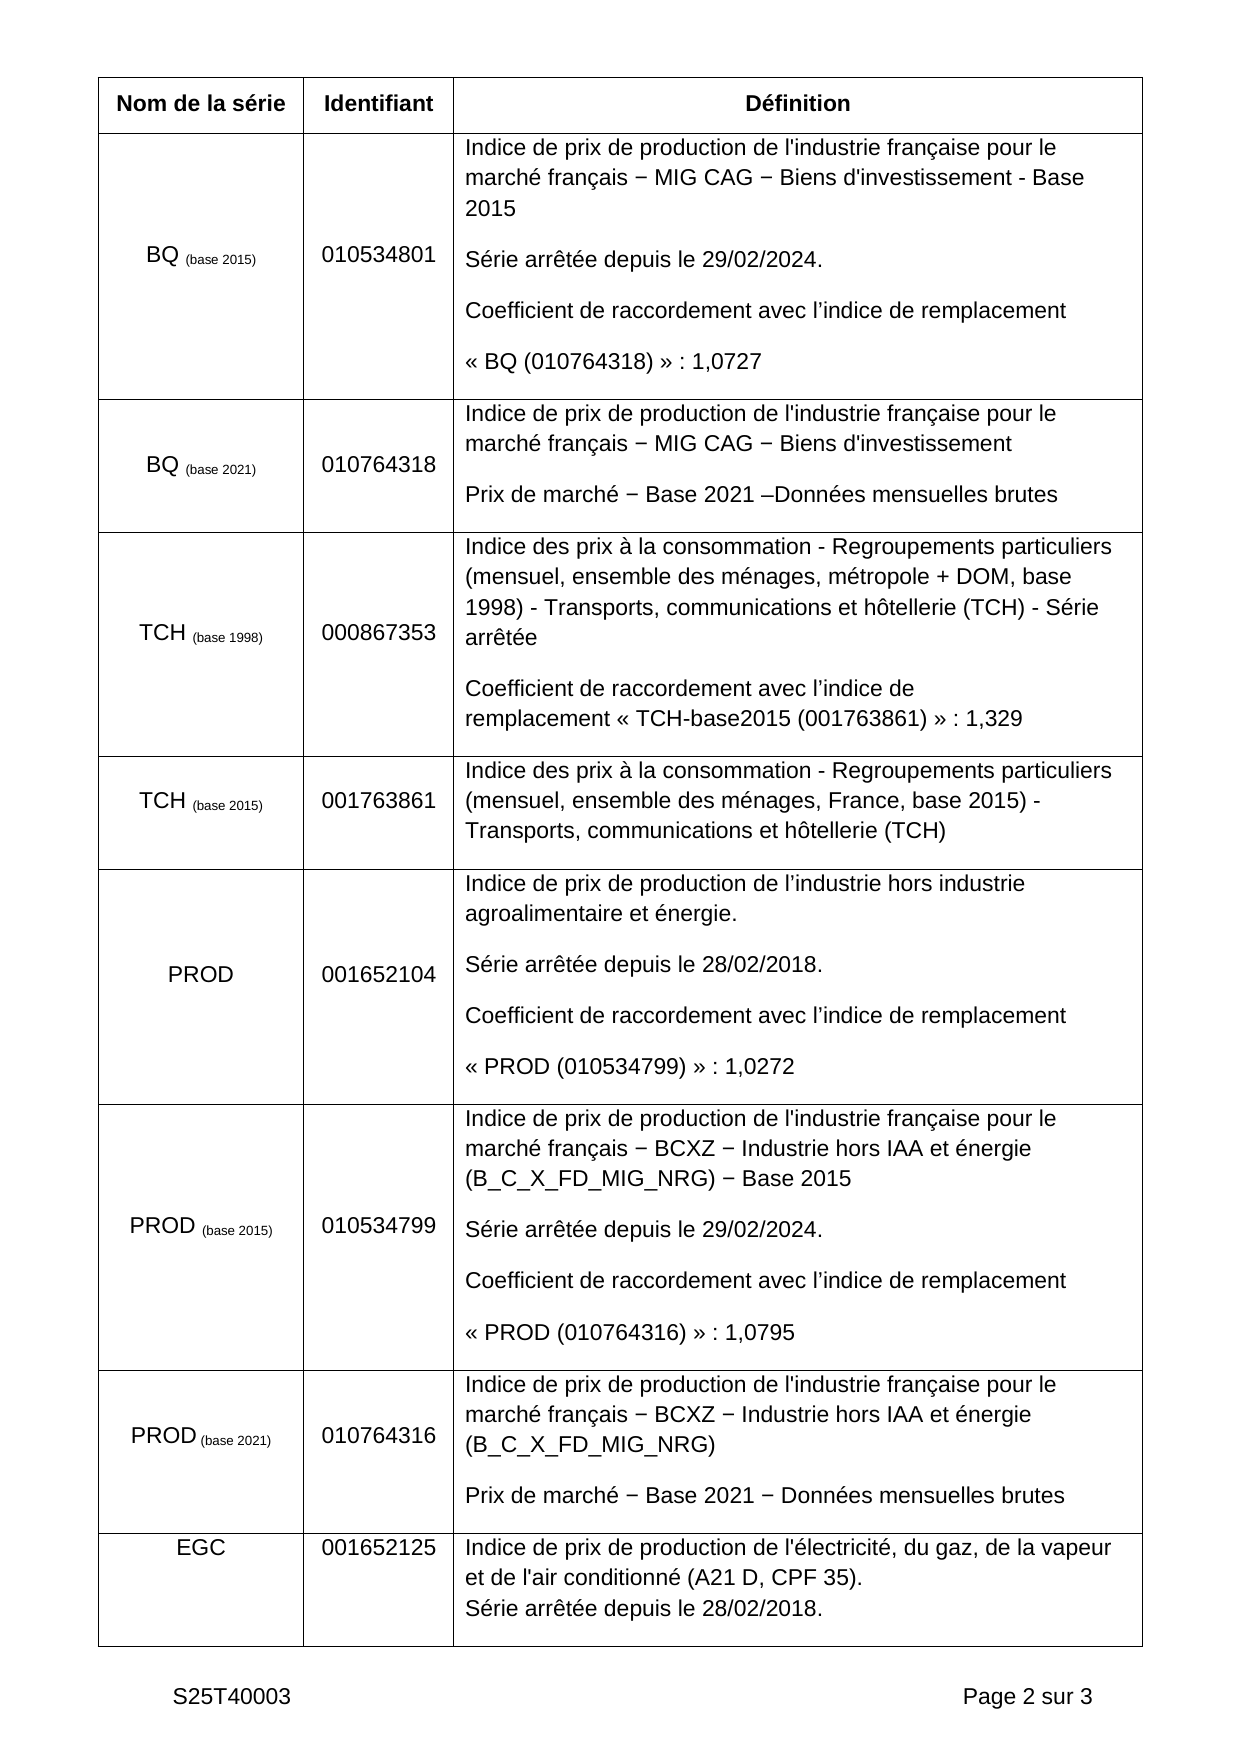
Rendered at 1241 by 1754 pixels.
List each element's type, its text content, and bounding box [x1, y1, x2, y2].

table_cell Indice de prix de production de l'industrie française pour le marché français − MIG CAG − Biens d'investissement - Base 2015 Série arrêtée depuis le 29/02/2024. Coefficient de raccordement avec l’indice de remplacement « BQ (010764318) » : 1,0727 [454, 134, 1142, 399]
table_cell 010534801 [304, 134, 453, 399]
table_cell BQ (base 2021) [99, 400, 303, 532]
table_cell Indice des prix à la consommation - Regroupements particuliers (mensuel, ensemble des ménages, métropole + DOM, base 1998) - Transports, communications et hôtellerie (TCH) - Série arrêtée Coefficient de raccordement avec l’indice de remplacement « TCH-base2015 (001763861) » : 1,329 [454, 533, 1142, 756]
table_cell Indice de prix de production de l’industrie hors industrie agroalimentaire et énergie. Série arrêtée depuis le 28/02/2018. Coefficient de raccordement avec l’indice de remplacement « PROD (010534799) » : 1,0272 [454, 870, 1142, 1104]
table_cell TCH (base 1998) [99, 533, 303, 756]
table_cell 010764316 [304, 1371, 453, 1533]
table_header Identifiant [304, 78, 453, 133]
table_cell 001763861 [304, 757, 453, 868]
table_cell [454, 1534, 1142, 1646]
table_cell EGC [99, 1534, 303, 1646]
table_header Définition [454, 78, 1142, 133]
table_cell BQ (base 2015) [99, 134, 303, 399]
table_cell 001652125 [304, 1534, 453, 1646]
table_cell TCH (base 2015) [99, 757, 303, 868]
table_cell Indice de prix de production de l'industrie française pour le marché français − BCXZ − Industrie hors IAA et énergie (B_C_X_FD_MIG_NRG) − Base 2015 Série arrêtée depuis le 29/02/2024. Coefficient de raccordement avec l’indice de remplacement « PROD (010764316) » : 1,0795 [454, 1105, 1142, 1369]
table_cell 010534799 [304, 1105, 453, 1369]
table_cell Indice de prix de production de l'industrie française pour le marché français − BCXZ − Industrie hors IAA et énergie (B_C_X_FD_MIG_NRG) Prix de marché − Base 2021 − Données mensuelles brutes [454, 1371, 1142, 1533]
table_cell 000867353 [304, 533, 453, 756]
table_cell Indice de prix de production de l'industrie française pour le marché français − MIG CAG − Biens d'investissement Prix de marché − Base 2021 –Données mensuelles brutes [454, 400, 1142, 532]
table_cell PROD (base 2015) [99, 1105, 303, 1369]
table_cell PROD [99, 870, 303, 1104]
table_cell 001652104 [304, 870, 453, 1104]
table_cell PROD (base 2021) [99, 1371, 303, 1533]
table_cell 010764318 [304, 400, 453, 532]
table_cell Indice des prix à la consommation - Regroupements particuliers (mensuel, ensemble des ménages, France, base 2015) - Transports, communications et hôtellerie (TCH) [454, 757, 1142, 868]
table_header Nom de la série [99, 78, 303, 133]
